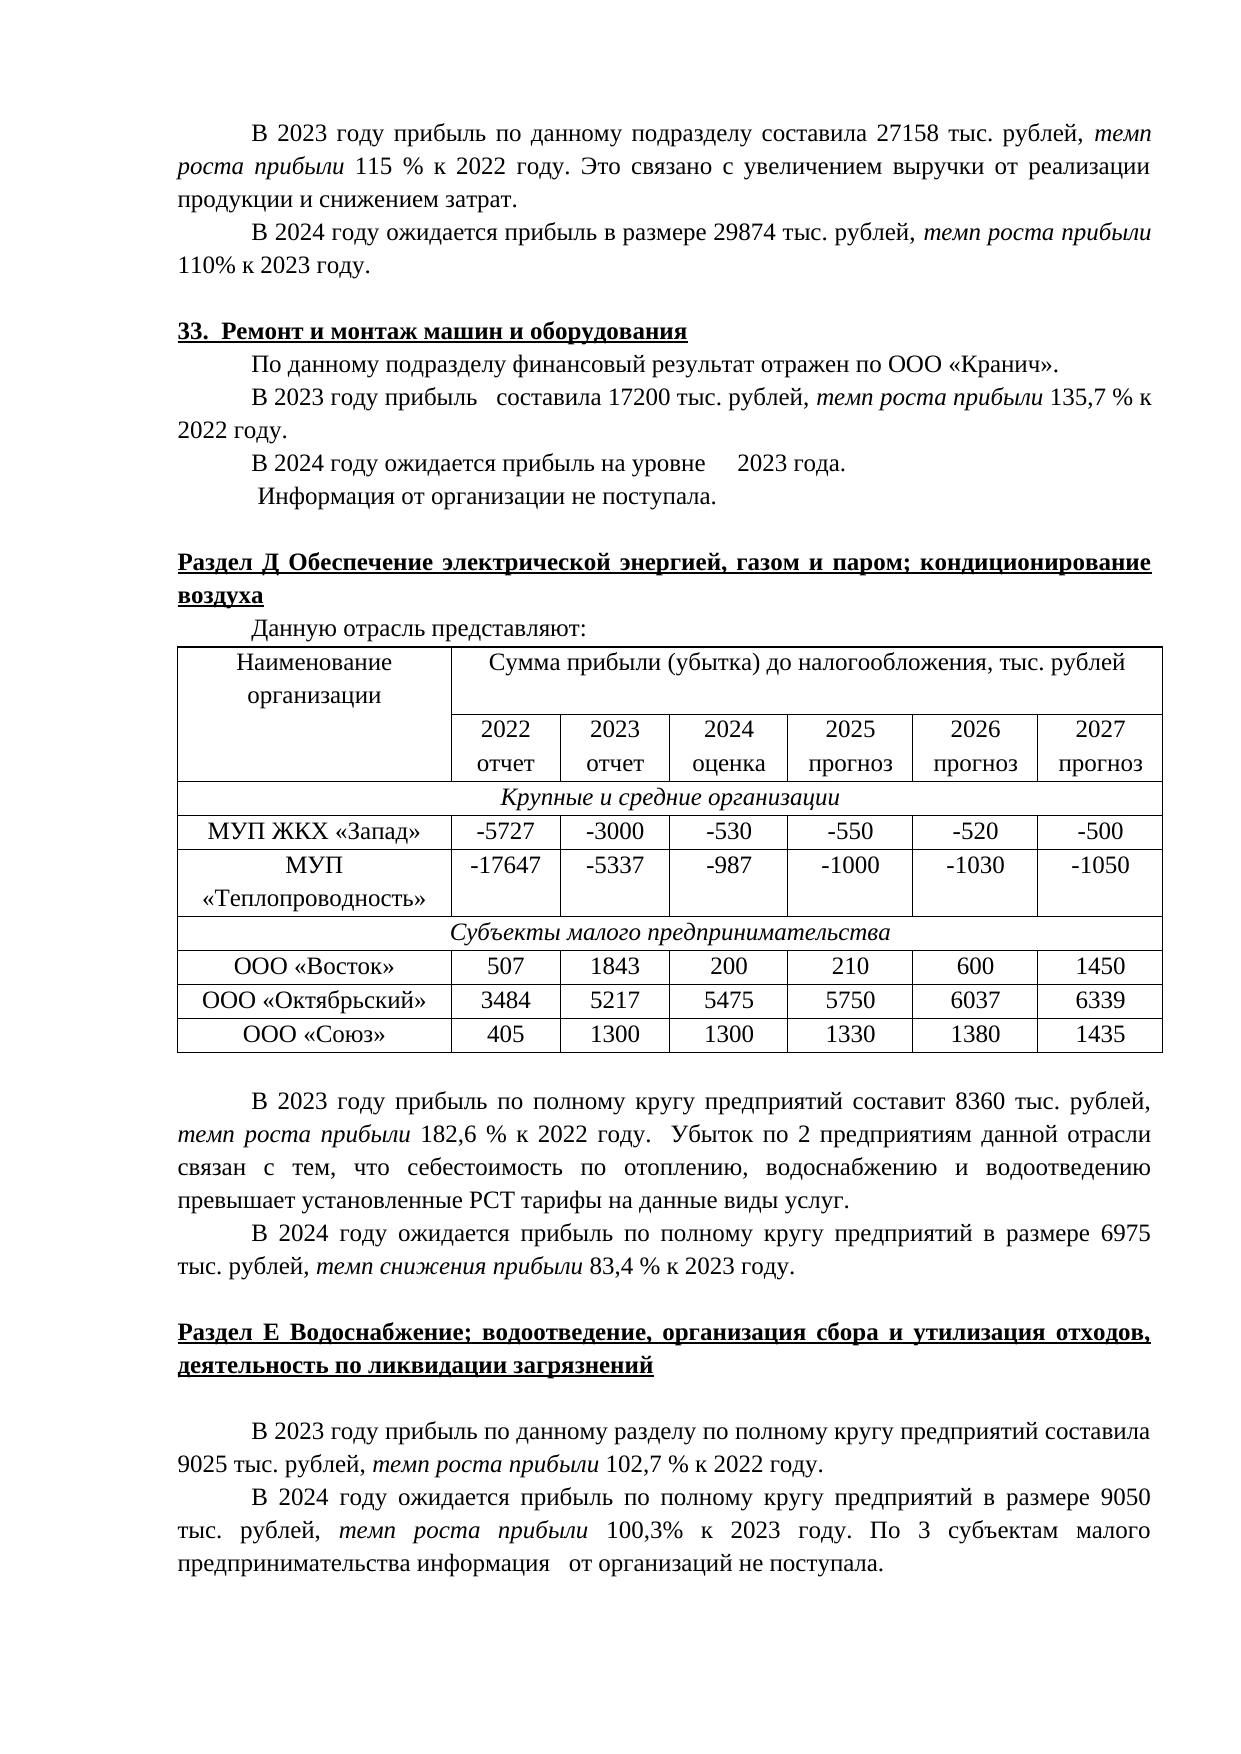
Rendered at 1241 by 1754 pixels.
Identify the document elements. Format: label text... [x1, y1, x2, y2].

table_cell 507 [452, 951, 560, 984]
text 33. Ремонт и монтаж машин и оборудования [177, 316, 1152, 345]
table_cell -520 [913, 816, 1037, 849]
table_cell 1300 [561, 1019, 669, 1052]
table_cell Субъекты малого предпринимательства [178, 917, 1162, 950]
table_cell -530 [670, 816, 787, 849]
table_cell -17647 [452, 850, 560, 916]
table_cell 5475 [670, 985, 787, 1018]
table_cell -1050 [1038, 850, 1162, 916]
table_cell 6339 [1038, 985, 1162, 1018]
table_cell МУП ЖКХ «Запад» [178, 816, 451, 849]
table_cell ООО «Восток» [178, 951, 451, 984]
table_cell 2027 прогноз [1038, 715, 1162, 781]
text В 2024 году ожидается прибыль на уровне 2023 года. [177, 448, 1152, 477]
table_cell -1030 [913, 850, 1037, 916]
table_cell 405 [452, 1019, 560, 1052]
table_cell -5727 [452, 816, 560, 849]
table_cell 2026 прогноз [913, 715, 1037, 781]
table_cell Крупные и средние организации [178, 782, 1162, 815]
table_cell ООО «Октябрьский» [178, 985, 451, 1018]
table_cell 6037 [913, 985, 1037, 1018]
text Раздел Д Обеспечение электрической энергией, газом и паром; кондиционирование воздуха [177, 547, 1152, 572]
table_cell 1380 [913, 1019, 1037, 1052]
table_cell 200 [670, 951, 787, 984]
table_cell 2023 отчет [561, 715, 669, 781]
text Раздел Д Обеспечение электрической энергией, газом и паром; кондиционирование воздуха [177, 573, 1152, 609]
table_cell -550 [788, 816, 912, 849]
text Данную отрасль представляют: [177, 613, 1152, 642]
table_cell 3484 [452, 985, 560, 1018]
text В 2023 году прибыль по данному подразделу составила 27158 тыс. рублей, темп роста прибыли 115 % к 2022 году. Это связано с увеличением выручки от реализации продукции и снижением затрат. [177, 118, 1152, 213]
text В 2024 году ожидается прибыль по полному кругу предприятий в размере 9050 тыс. рублей, темп роста прибыли 100,3% к 2023 году. По 3 субъектам малого предпринимательства информация от организаций не поступала. [177, 1482, 1152, 1577]
table_cell 5217 [561, 985, 669, 1018]
text Информация от организации не поступала. [177, 481, 1152, 510]
table_header Сумма прибыли (убытка) до налогообложения, тыс. рублей [452, 648, 1162, 713]
text В 2024 году ожидается прибыль по полному кругу предприятий в размере 6975 тыс. рублей, темп снижения прибыли 83,4 % к 2023 году. [177, 1218, 1152, 1280]
table_cell 210 [788, 951, 912, 984]
table_cell 1450 [1038, 951, 1162, 984]
table_cell -500 [1038, 816, 1162, 849]
text В 2024 году ожидается прибыль в размере 29874 тыс. рублей, темп роста прибыли 110% к 2023 году. [177, 217, 1152, 279]
table_cell -5337 [561, 850, 669, 916]
table_cell 1300 [670, 1019, 787, 1052]
table_cell 2025 прогноз [788, 715, 912, 781]
table_cell 600 [913, 951, 1037, 984]
table_cell 1843 [561, 951, 669, 984]
table_header Наименование организации [178, 648, 451, 781]
text В 2023 году прибыль по полному кругу предприятий составит 8360 тыс. рублей, темп роста прибыли 182,6 % к 2022 году. Убыток по 2 предприятиям данной отрасли связан с тем, что себестоимость по отоплению, водоснабжению и водоотведению превышает установленные РСТ тарифы на данные виды услуг. [177, 1086, 1152, 1214]
table_cell -3000 [561, 816, 669, 849]
text Раздел Е Водоснабжение; водоотведение, организация сбора и утилизация отходов, деятельность по ликвидации загрязнений [177, 1317, 1152, 1379]
table_cell ООО «Союз» [178, 1019, 451, 1052]
table_cell 1330 [788, 1019, 912, 1052]
table_cell 1435 [1038, 1019, 1162, 1052]
table_cell 2024 оценка [670, 715, 787, 781]
text В 2023 году прибыль составила 17200 тыс. рублей, темп роста прибыли 135,7 % к 2022 году. [177, 382, 1152, 444]
text По данному подразделу финансовый результат отражен по ООО «Кранич». [177, 349, 1152, 378]
text В 2023 году прибыль по данному разделу по полному кругу предприятий составила 9025 тыс. рублей, темп роста прибыли 102,7 % к 2022 году. [177, 1416, 1152, 1478]
table_cell 5750 [788, 985, 912, 1018]
table_cell -987 [670, 850, 787, 916]
table_cell -1000 [788, 850, 912, 916]
table_cell 2022 отчет [452, 715, 560, 781]
table_cell МУП «Теплопроводность» [178, 850, 451, 916]
